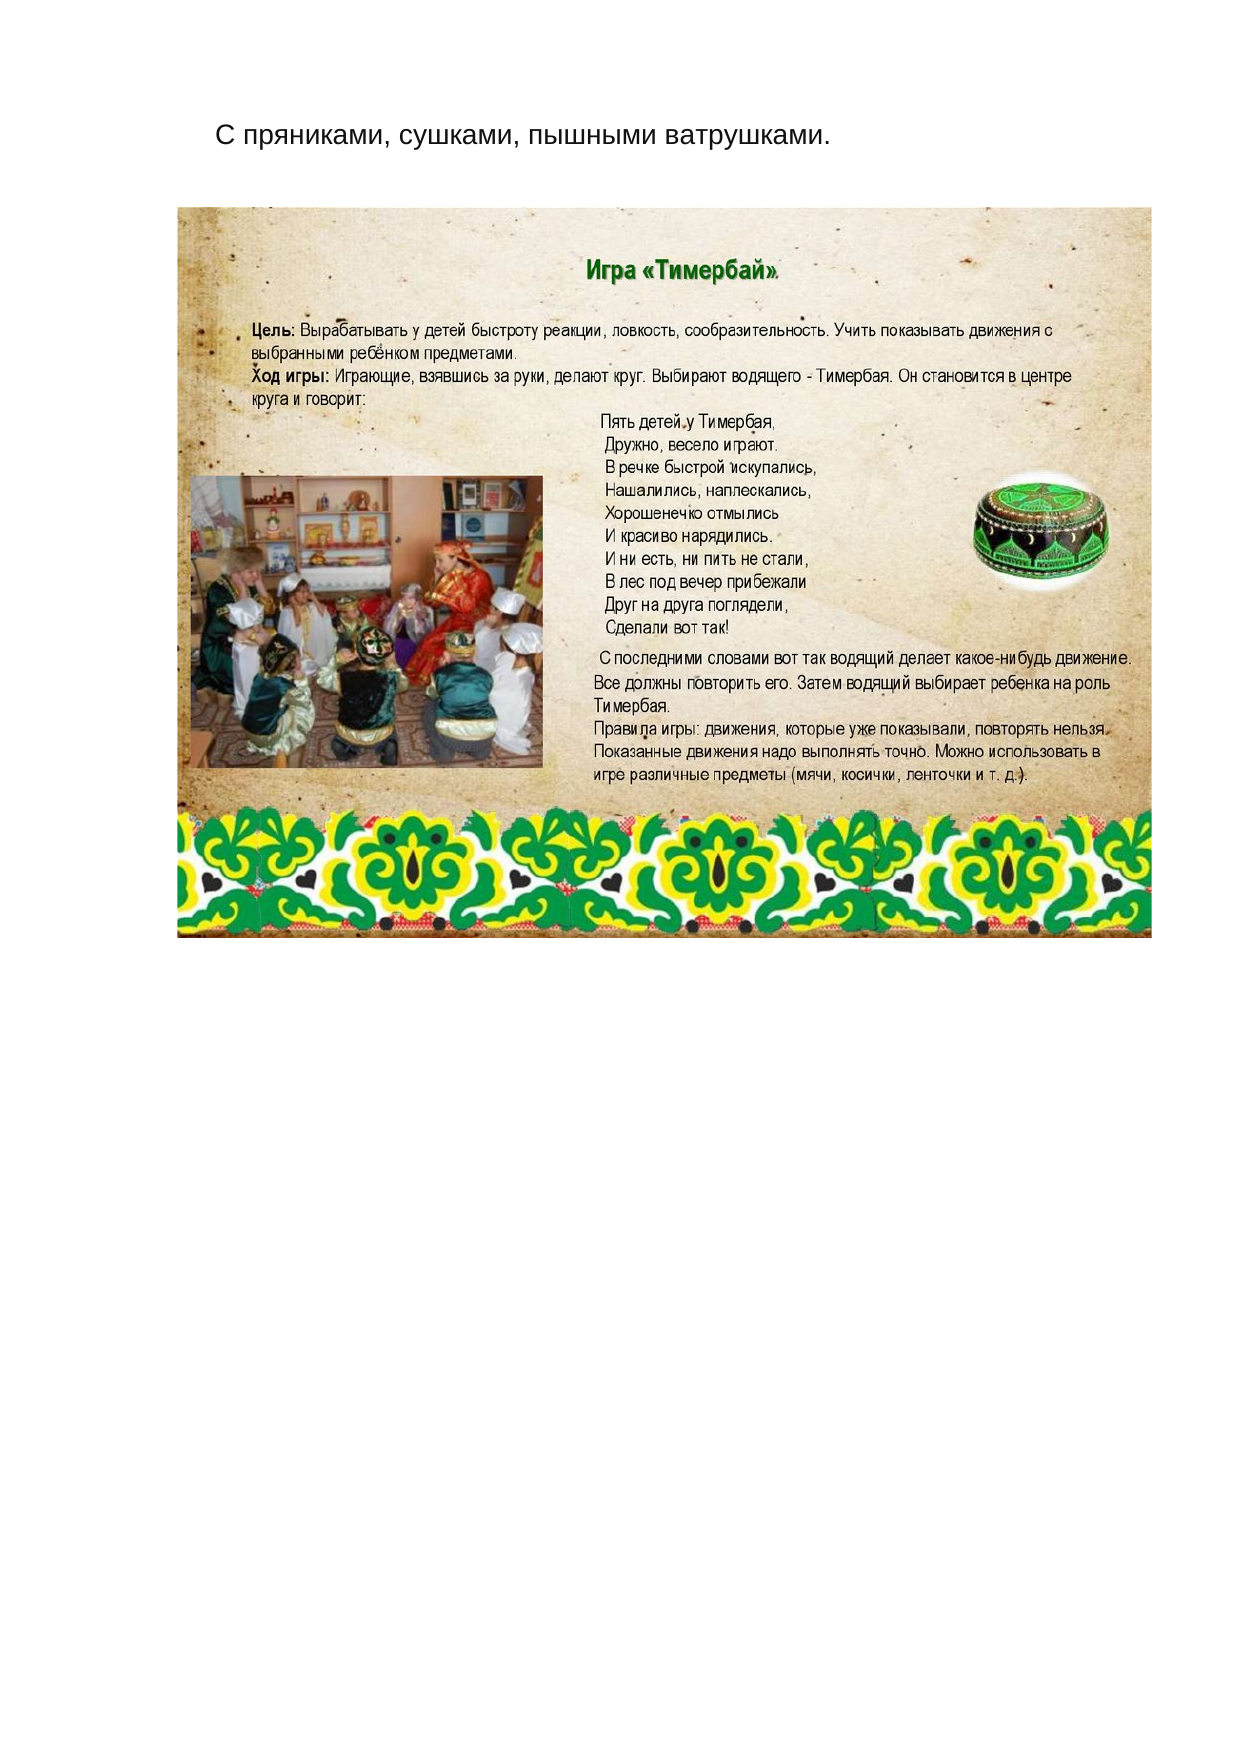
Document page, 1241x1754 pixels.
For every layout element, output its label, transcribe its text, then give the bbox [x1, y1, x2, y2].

picture [177, 207, 1152, 938]
text С пряниками, сушками, пышными ватрушками. [177, 118, 1152, 151]
